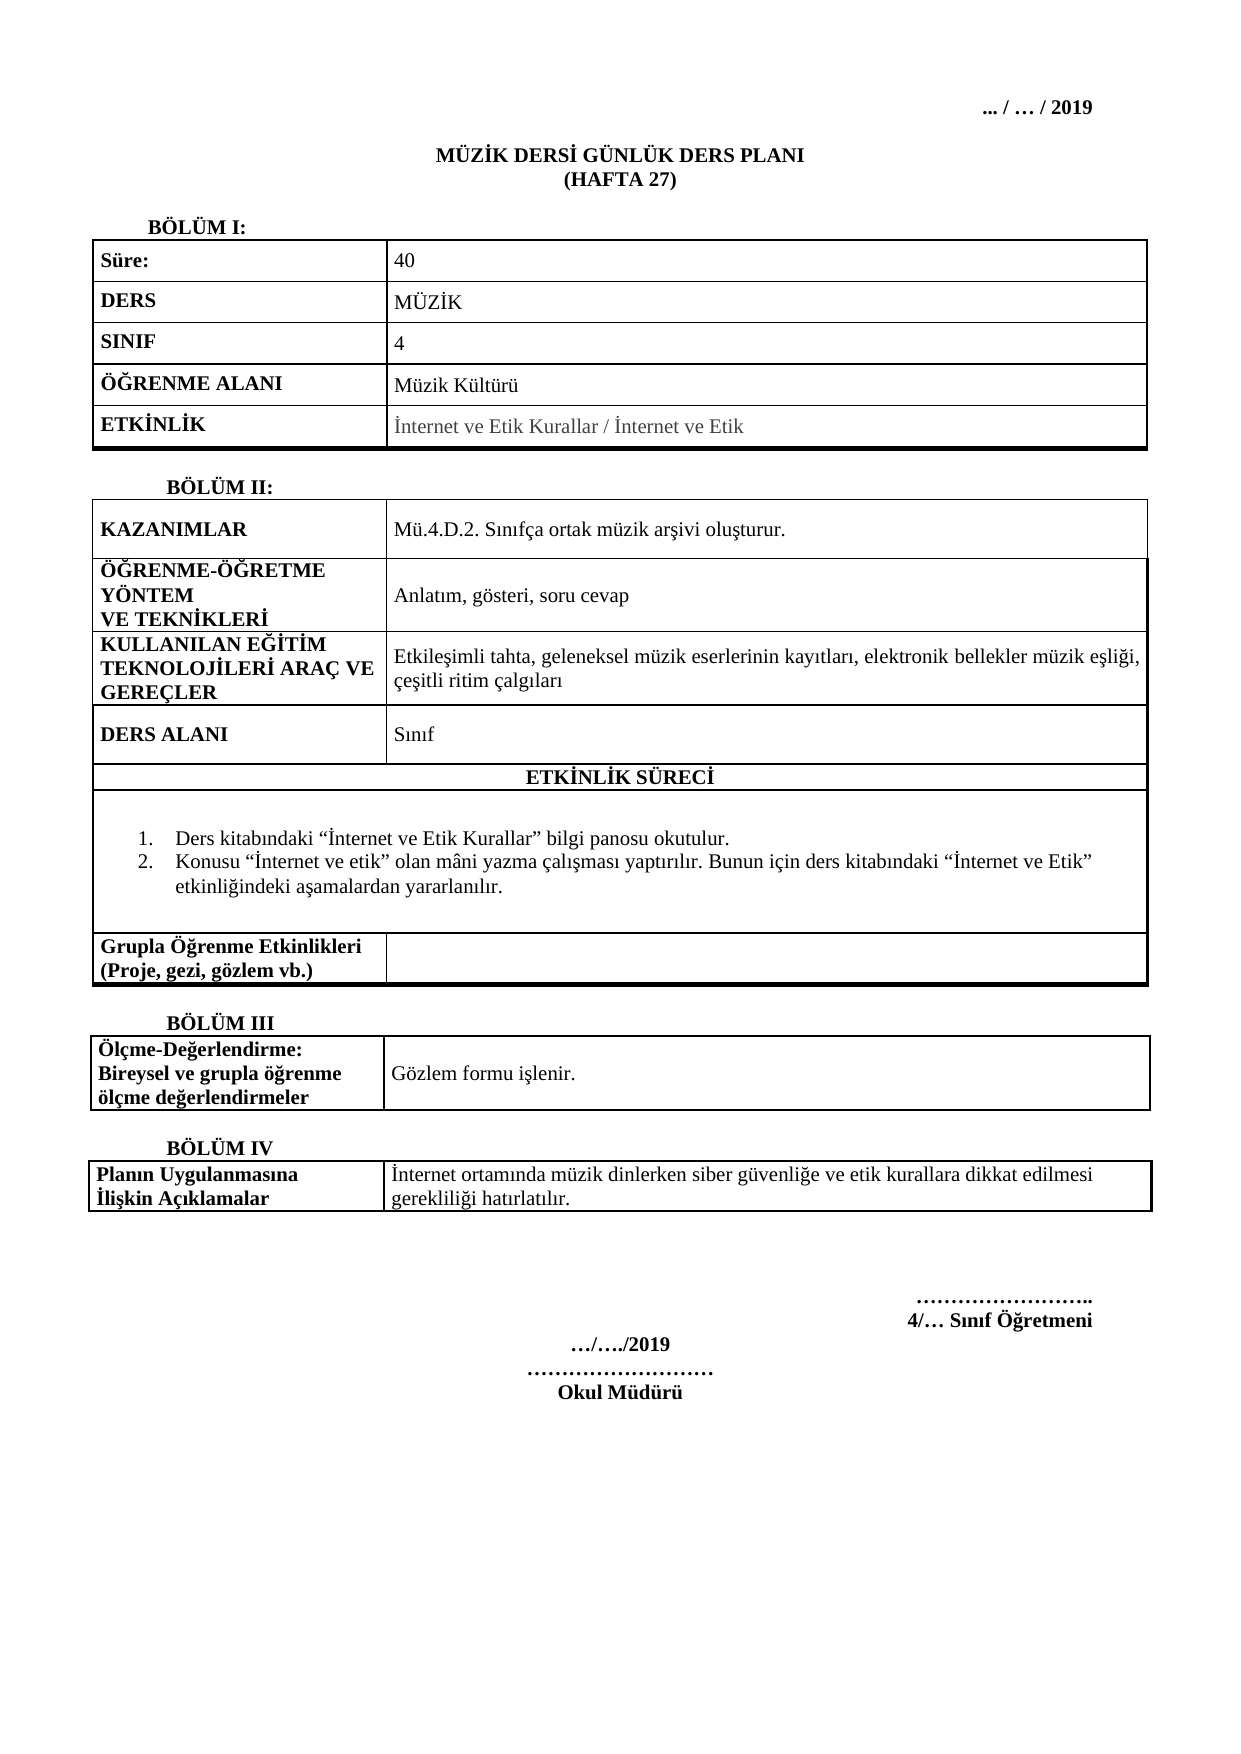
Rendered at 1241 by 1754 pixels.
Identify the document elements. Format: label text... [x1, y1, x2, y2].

table_cell ETKİNLİK SÜRECİ [94, 765, 1146, 789]
subtitle BÖLÜM III [148, 1011, 1092, 1035]
table_cell MÜZİK [388, 282, 1146, 322]
text ……………………… [148, 1356, 1092, 1380]
table_header İnternet ortamında müzik dinlerken siber güvenliğe ve etik kurallara dikkat edilmesi gerekliliği hatırlatılır. [385, 1162, 1150, 1210]
table_header Planın Uygulanmasına İlişkin Açıklamalar [90, 1162, 383, 1210]
table_cell Grupla Öğrenme Etkinlikleri (Proje, gezi, gözlem vb.) [94, 934, 386, 982]
table_cell SINIF [94, 323, 386, 363]
table_cell ETKİNLİK [94, 406, 386, 446]
table_cell 4 [388, 323, 1146, 363]
text BÖLÜM II: [148, 475, 1092, 499]
table_cell İnternet ve Etik Kurallar / İnternet ve Etik [388, 406, 1146, 446]
table_cell Müzik Kültürü [388, 365, 1146, 405]
subtitle BÖLÜM IV [148, 1136, 1092, 1159]
table_cell ÖĞRENME-ÖĞRETME YÖNTEM VE TEKNİKLERİ [93, 559, 386, 631]
table_header Gözlem formu işlenir. [385, 1037, 1149, 1109]
text Okul Müdürü [148, 1380, 1092, 1404]
table_cell ÖĞRENME ALANI [94, 365, 386, 405]
text ... / … / 2019 [148, 95, 1092, 119]
table_header 40 [388, 241, 1146, 281]
table_cell Ders kitabındaki “İnternet ve Etik Kurallar” bilgi panosu okutulur. Konusu “İnternet ve etik” olan mâni yazma çalışması yaptırılır. Bunun için ders kitabındaki “İnternet ve Etik” etkinliğindeki aşamalardan yararlanılır. [94, 791, 1146, 932]
table_cell Etkileşimli tahta, geleneksel müzik eserlerinin kayıtları, elektronik bellekler müzik eşliği, çeşitli ritim çalgıları [387, 632, 1146, 704]
table_cell [387, 934, 1146, 982]
table_header KAZANIMLAR [93, 500, 386, 557]
table_header Ölçme-Değerlendirme: Bireysel ve grupla öğrenme ölçme değerlendirmeler [92, 1037, 383, 1109]
table_cell Anlatım, gösteri, soru cevap [387, 559, 1146, 631]
text …………………….. [148, 1284, 1092, 1308]
table_header Mü.4.D.2. Sınıfça ortak müzik arşivi oluşturur. [387, 500, 1147, 557]
text BÖLÜM I: [148, 215, 1092, 239]
text (HAFTA 27) [148, 167, 1092, 191]
table_cell DERS ALANI [94, 706, 386, 763]
table_header Süre: [94, 241, 386, 281]
table_cell KULLANILAN EĞİTİM TEKNOLOJİLERİ ARAÇ VE GEREÇLER [93, 632, 386, 704]
text 4/… Sınıf Öğretmeni [148, 1308, 1092, 1332]
table_cell DERS [94, 282, 386, 322]
text …/…./2019 [148, 1332, 1092, 1356]
text MÜZİK DERSİ GÜNLÜK DERS PLANI [148, 143, 1092, 167]
table_cell Sınıf [387, 706, 1146, 763]
